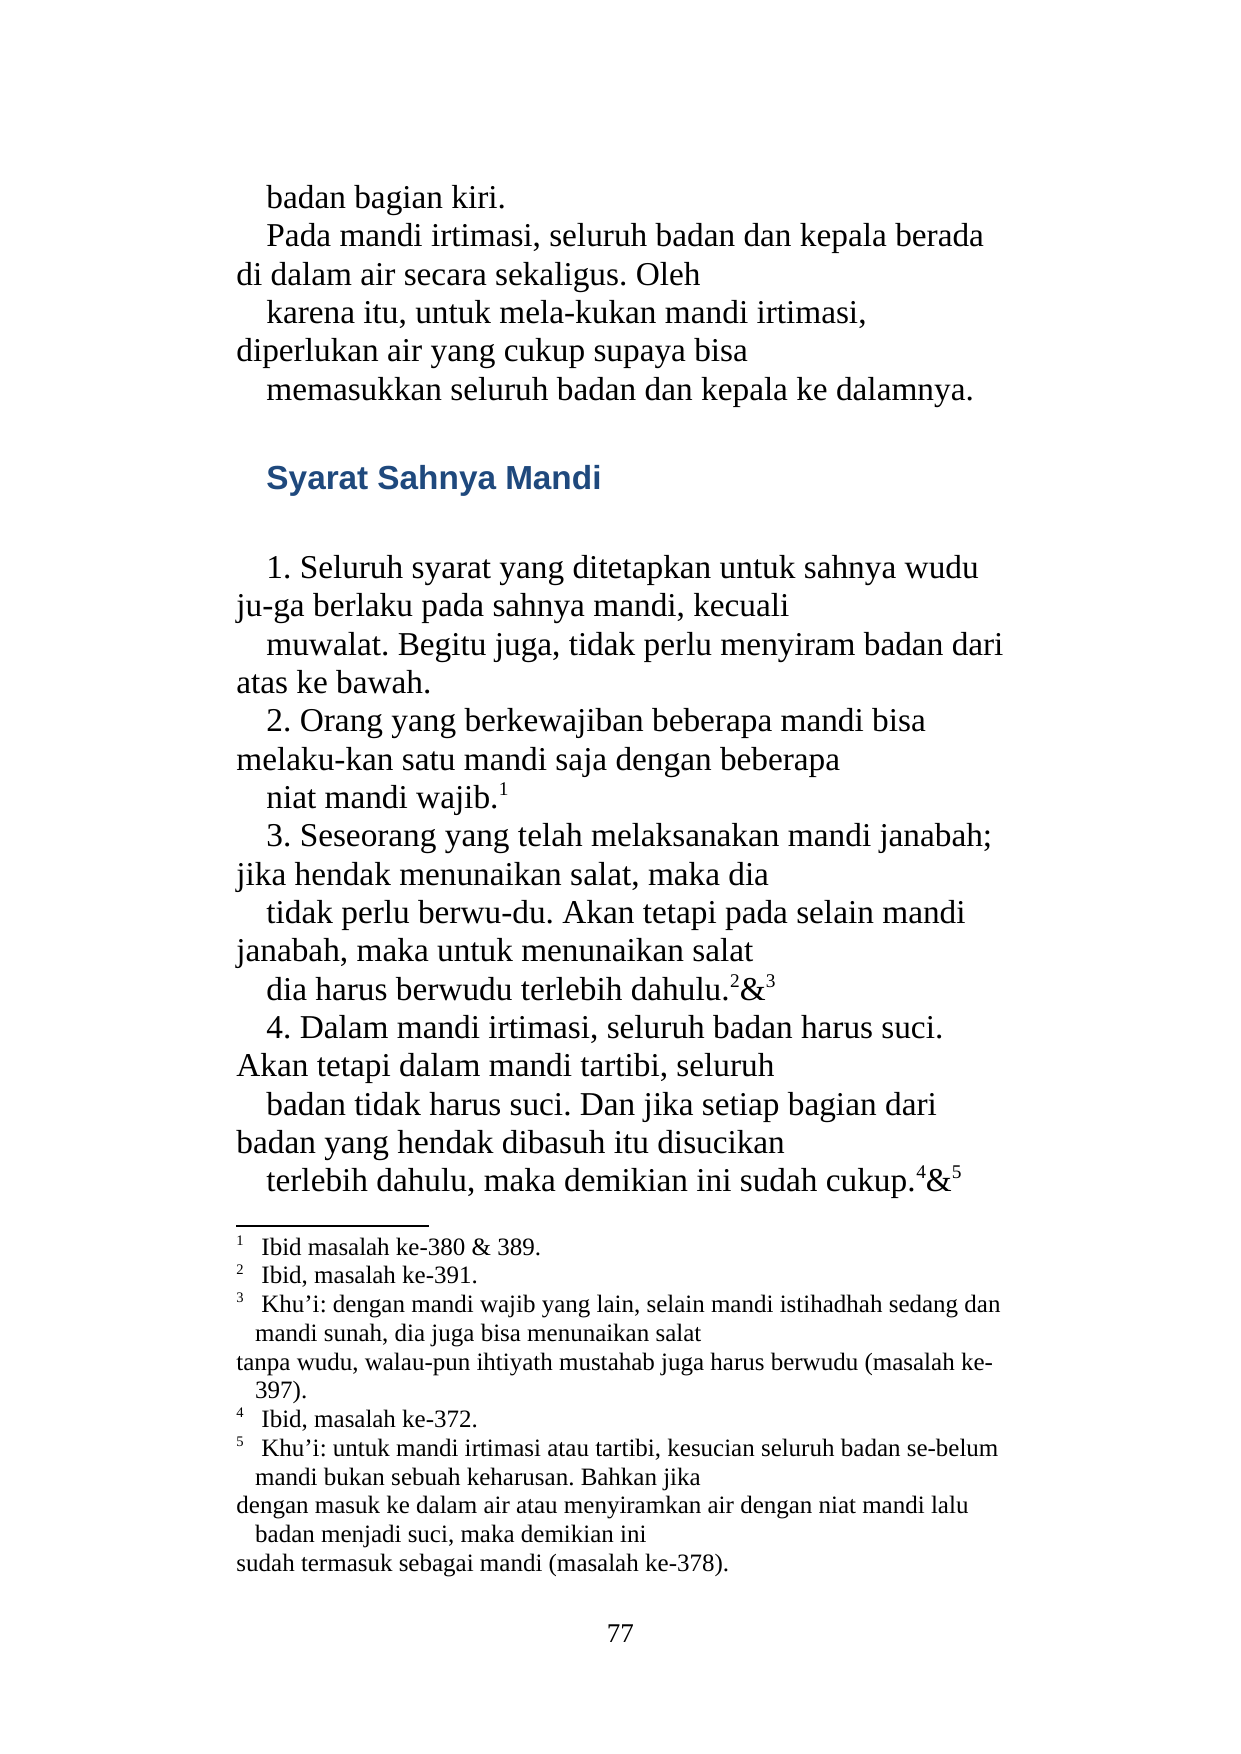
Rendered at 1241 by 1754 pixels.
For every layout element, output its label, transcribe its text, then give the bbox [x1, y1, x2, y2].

text dia harus berwudu terlebih dahulu.& [236, 969, 1004, 1007]
text Pada mandi irtimasi, seluruh badan dan kepala berada di dalam air secara sekaligus. Oleh [236, 216, 1004, 292]
text terlebih dahulu, maka demikian ini sudah cukup.& [236, 1161, 1004, 1199]
subtitle Syarat Sahnya Mandi [236, 458, 1004, 496]
text badan bagian kiri. [236, 177, 1004, 216]
text 2. Orang yang berkewajiban beberapa mandi bisa melaku-kan satu mandi saja dengan beberapa [236, 701, 1004, 777]
text niat mandi wajib. [236, 777, 1004, 816]
text badan tidak harus suci. Dan jika setiap bagian dari badan yang hendak dibasuh itu disucikan [236, 1084, 1004, 1161]
text memasukkan seluruh badan dan kepala ke dalamnya. [236, 369, 1004, 407]
text muwalat. Begitu juga, tidak perlu menyiram badan dari atas ke bawah. [236, 624, 1004, 701]
text 3. Seseorang yang telah melaksanakan mandi janabah; jika hendak menunaikan salat, maka dia [236, 816, 1004, 892]
text karena itu, untuk mela-kukan mandi irtimasi, diperlukan air yang cukup supaya bisa [236, 292, 1004, 369]
text 4. Dalam mandi irtimasi, seluruh badan harus suci. Akan tetapi dalam mandi tartibi, seluruh [236, 1007, 1004, 1084]
text tidak perlu berwu-du. Akan tetapi pada selain mandi janabah, maka untuk menunaikan salat [236, 892, 1004, 969]
text 1. Seluruh syarat yang ditetapkan untuk sahnya wudu ju-ga berlaku pada sahnya mandi, kecuali [236, 547, 1004, 624]
